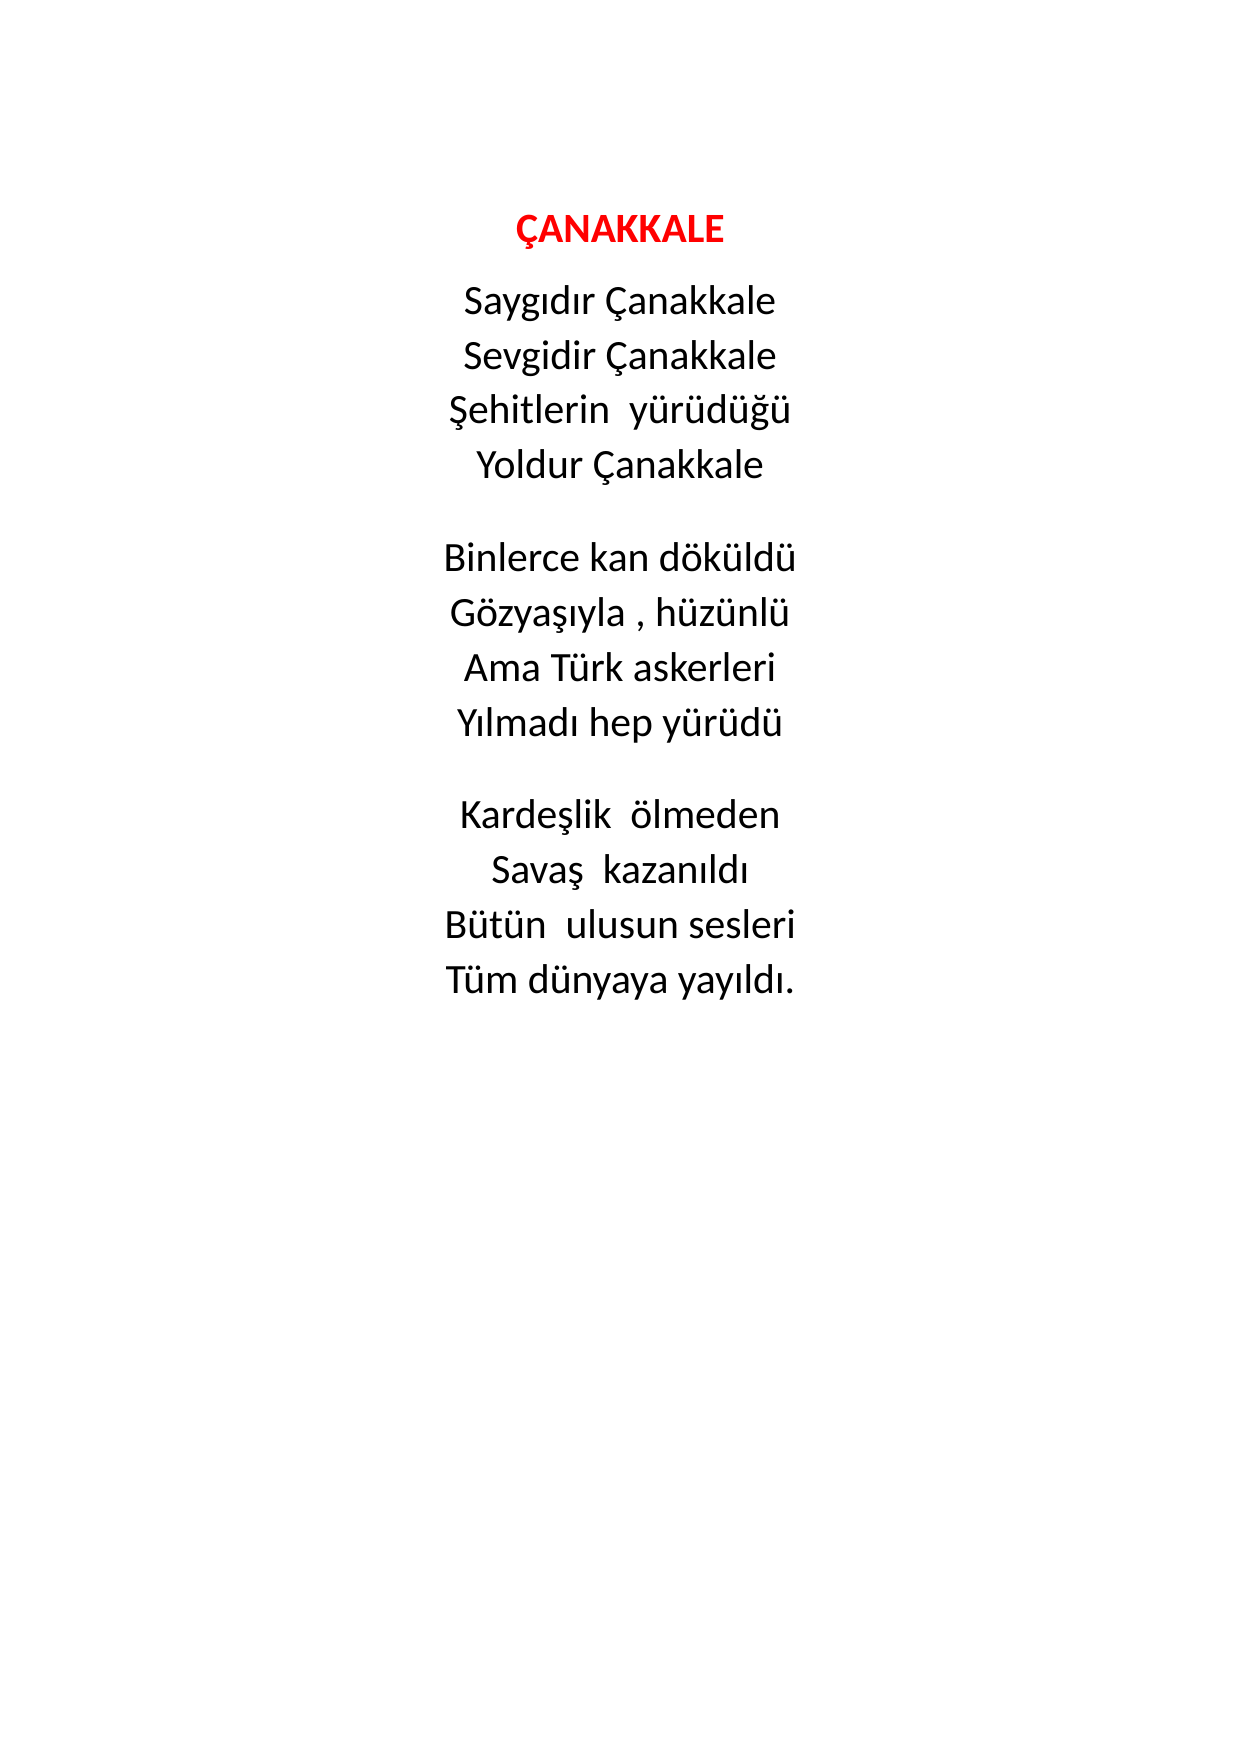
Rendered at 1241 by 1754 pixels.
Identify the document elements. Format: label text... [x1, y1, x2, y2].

text ÇANAKKALE [59, 202, 1181, 253]
text Ama Türk askerleri [59, 641, 1181, 691]
text Şehitlerin yürüdüğü [59, 383, 1181, 434]
text Tüm dünyaya yayıldı. [59, 953, 1181, 1003]
text Savaş kazanıldı [59, 843, 1181, 894]
text Yoldur Çanakkale [59, 438, 1181, 489]
text Bütün ulusun sesleri [59, 898, 1181, 948]
text Binlerce kan döküldü [59, 531, 1181, 582]
text Saygıdır Çanakkale [59, 274, 1181, 324]
text Kardeşlik ölmeden [59, 788, 1181, 839]
text Yılmadı hep yürüdü [59, 696, 1181, 746]
text Gözyaşıyla , hüzünlü [59, 586, 1181, 637]
text Sevgidir Çanakkale [59, 329, 1181, 379]
